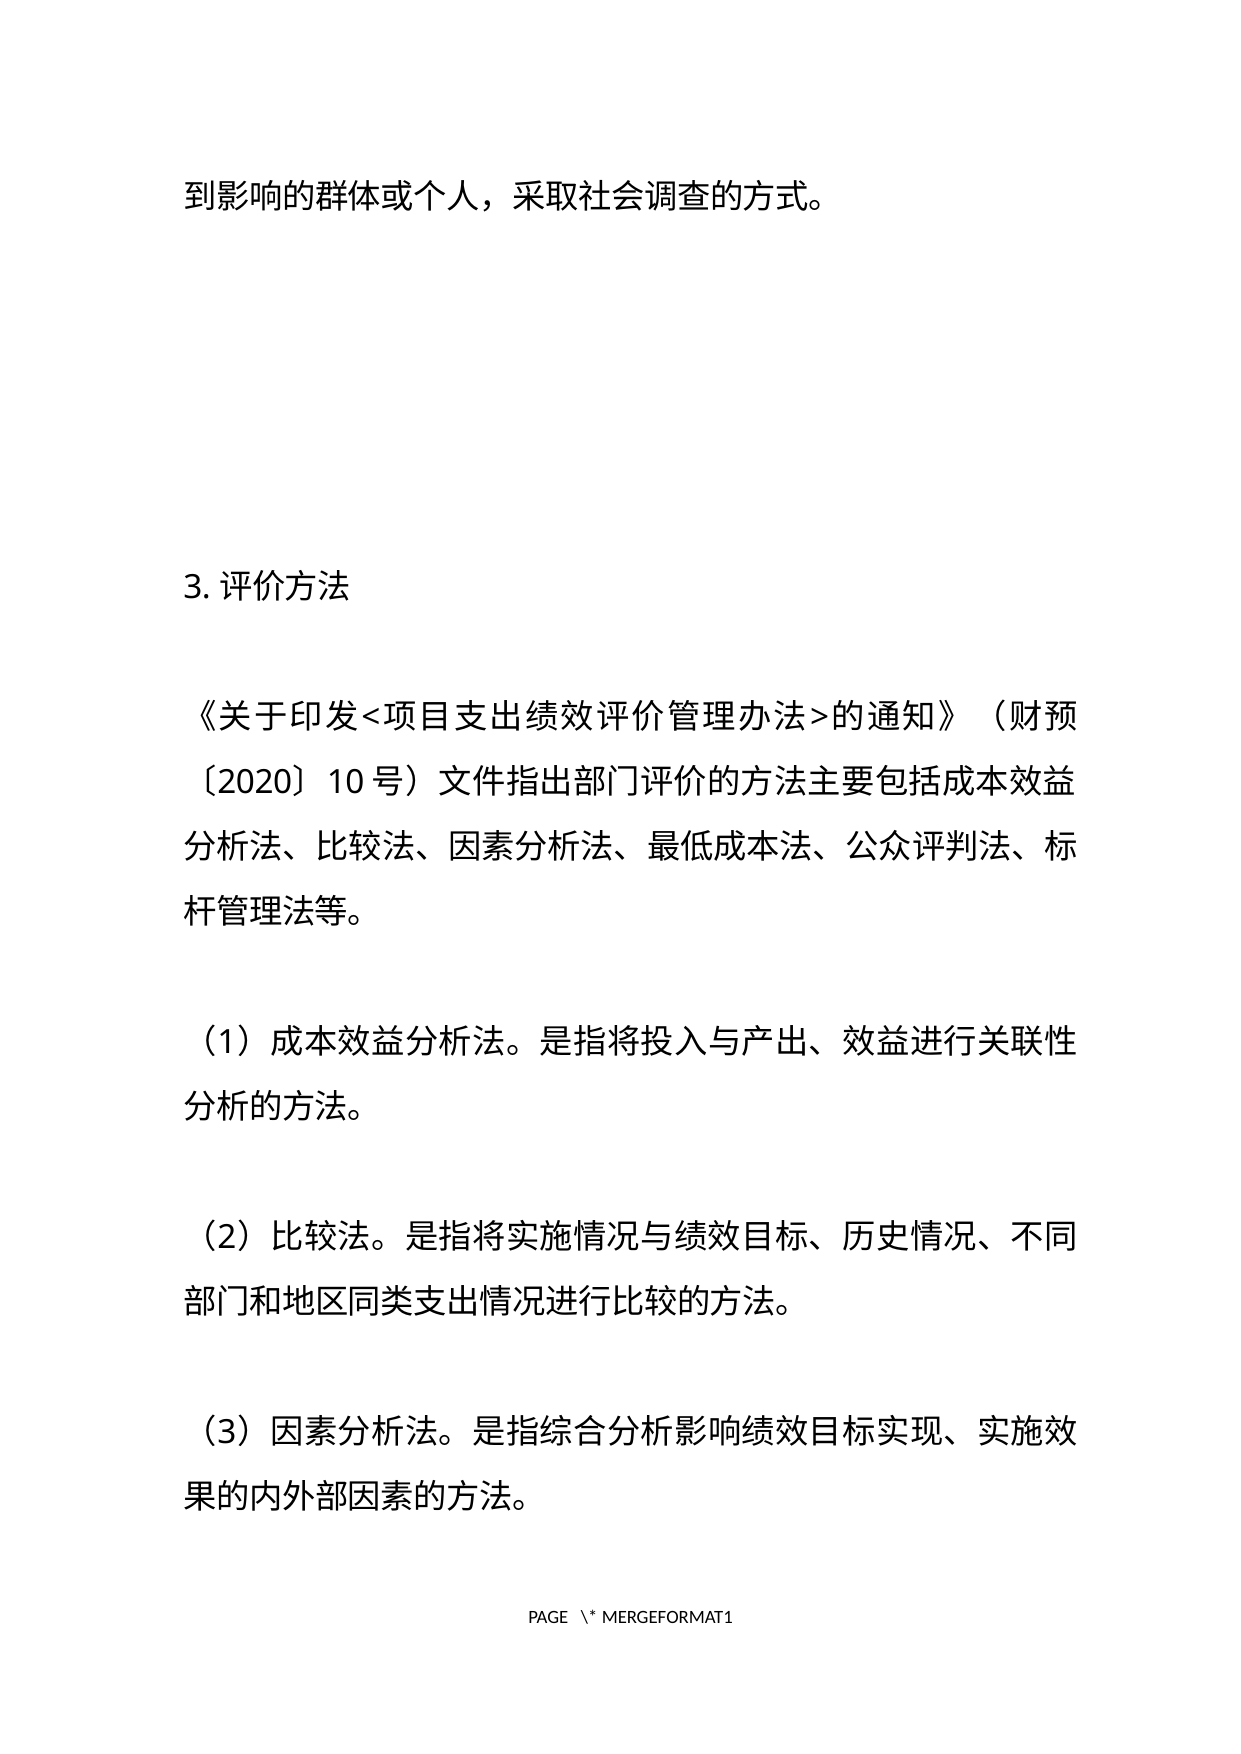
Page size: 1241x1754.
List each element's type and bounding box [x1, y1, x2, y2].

text [183, 162, 1078, 1527]
